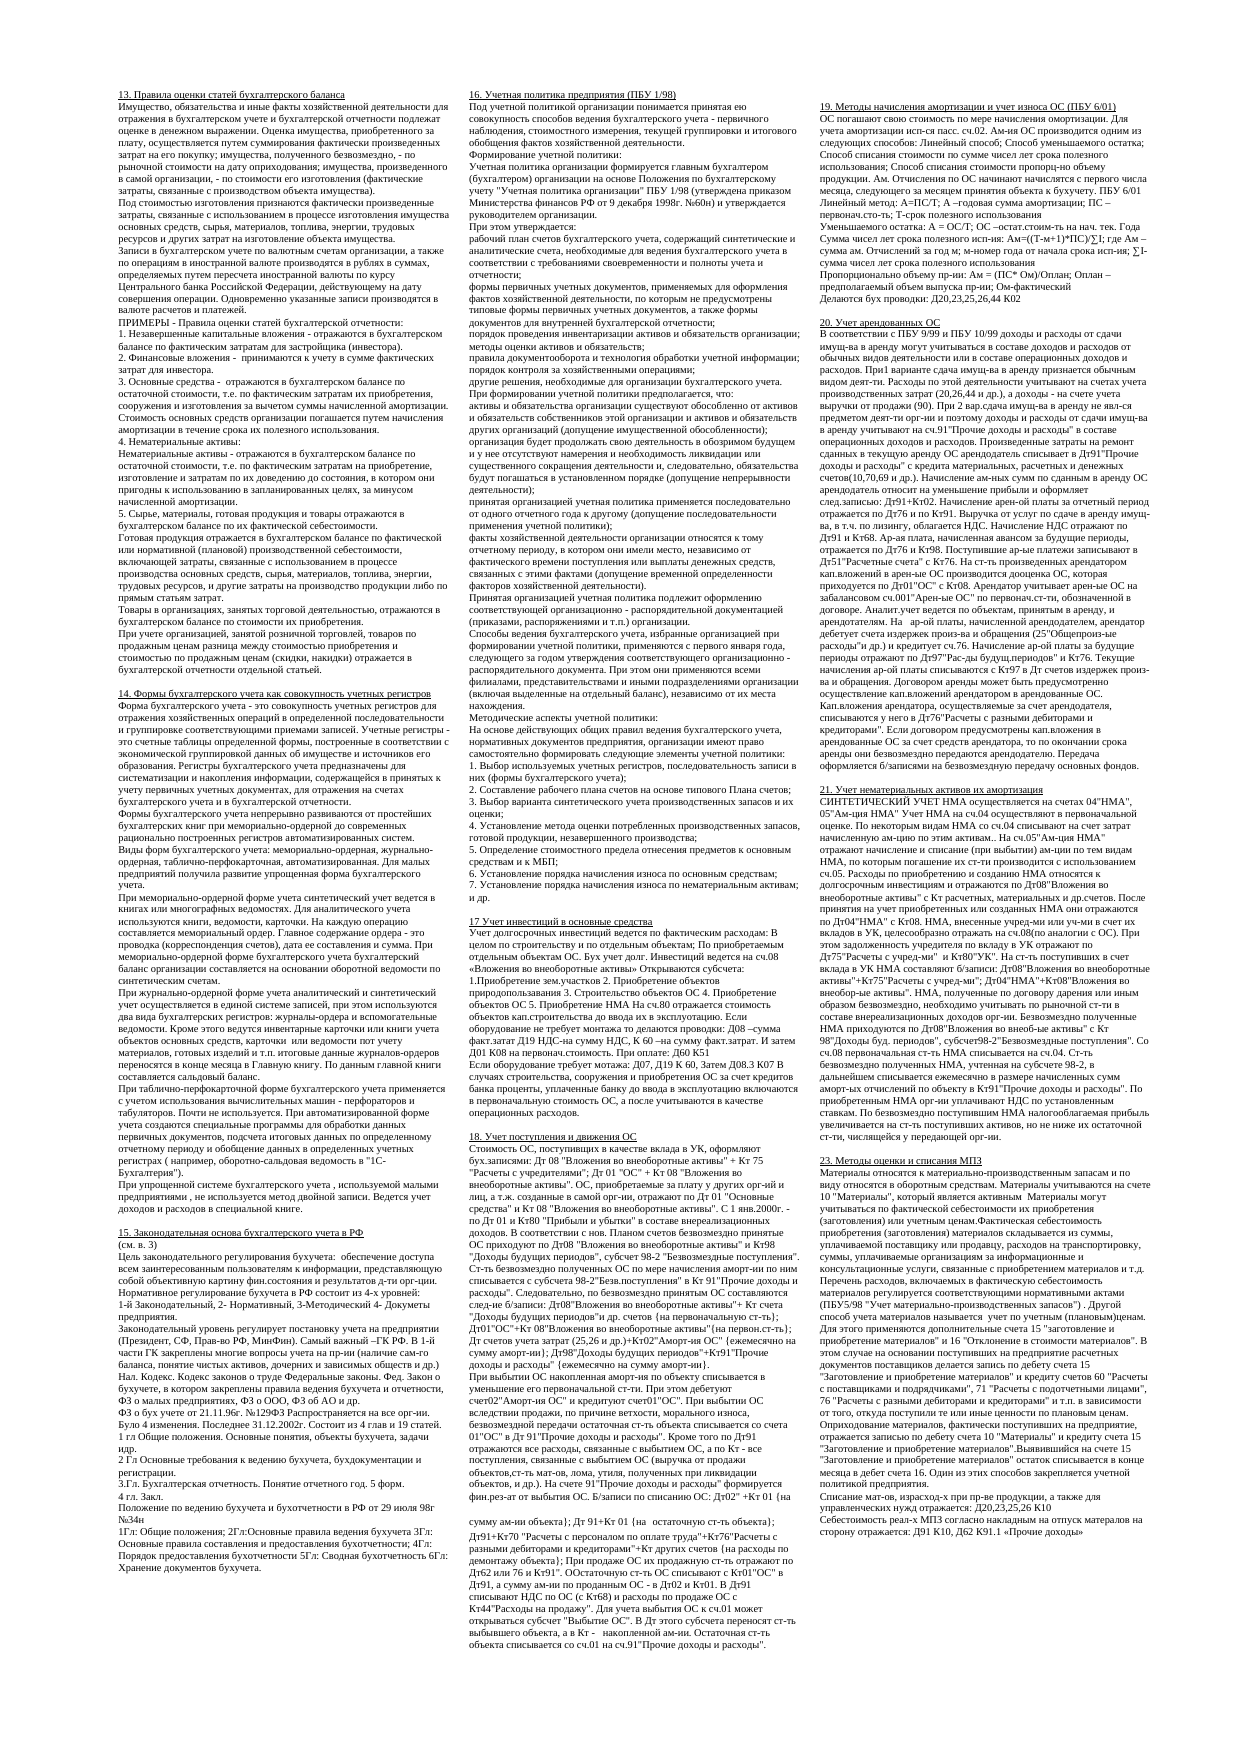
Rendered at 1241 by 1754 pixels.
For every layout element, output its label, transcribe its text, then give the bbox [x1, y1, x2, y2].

text На основе действующих общих правил ведения бухгалтерского учета, нормативных документов предприятия, организации имеют право самостоятельно формировать следующие элементы учетной политики: [469, 723, 801, 759]
text 3. Основные средства - отражаются в бухгалтерском балансе по остаточной стоимости, т.е. по фактическим затратам их приобретения, сооружения и изготовления за вычетом суммы начисленной амортизации. [118, 376, 450, 412]
text При упрощенной системе бухгалтерского учета , используемой малыми предприятиями , не используется метод двойной записи. Ведется учет доходов и расходов в специальной книге. [118, 1179, 450, 1215]
text Форма бухгалтерского учета - это совокупность учетных регистров для отражения хозяйственных операций в определенной последовательности и группировке соответствующими приемами записей. Учетные регистры - это счетные таблицы определенной формы, построенные в соответствии с экономической группировкой данных об имуществе и источников его образования. Регистры бухгалтерского учета предназначены для систематизации и накопления информации, содержащейся в принятых к учету первичных учетных документах, для отражения на счетах бухгалтерского учета и в бухгалтерской отчетности. [118, 699, 450, 807]
text Законодательный уровень регулирует постановку учета на предприятии (Президент, СФ, Прав-во РФ, МинФин). Самый важный –ГК РФ. В 1-й части ГК закреплены многие вопросы учета на пр-ии (наличие сам-го баланса, понятие чистых активов, дочерних и зависимых обществ и др.) Нал. Кодекс. Кодекс законов о труде Федеральные законы. Фед. Закон о бухучете, в котором закреплены правила ведения бухучета и отчетности, ФЗ о малых предприятиях, ФЗ о ООО, ФЗ об АО и др. [118, 1322, 450, 1406]
text Под учетной политикой организации понимается принятая ею совокупность способов ведения бухгалтерского учета - первичного наблюдения, стоимостного измерения, текущей группировки и итогового обобщения фактов хозяйственной деятельности. [469, 101, 801, 148]
text Списание мат-ов, израсход-х при пр-ве продукции, а также для управленческих нужд отражается: Д20,23,25,26 К10 [819, 1490, 1152, 1514]
text Товары в организациях, занятых торговой деятельностью, отражаются в бухгалтерском балансе по стоимости их приобретения. [118, 604, 450, 628]
text 5. Сырье, материалы, готовая продукция и товары отражаются в бухгалтерском балансе по их фактической себестоимости. [118, 508, 450, 532]
text рабочий план счетов бухгалтерского учета, содержащий синтетические и аналитические счета, необходимые для ведения бухгалтерского учета в соответствии с требованиями своевременности и полноты учета и отчетности; [469, 232, 801, 280]
text Формирование учетной политики: [469, 148, 801, 161]
text 1. Выбор используемых учетных регистров, последовательность записи в них (формы бухгалтерского учета); [469, 759, 801, 783]
text Себестоимость реал-х МПЗ согласно накладным на отпуск матералов на сторону отражается: Д91 К10, Д62 К91.1 «Прочие доходы» [819, 1514, 1152, 1538]
text Имущество, обязательства и иные факты хозяйственной деятельности для отражения в бухгалтерском учете и бухгалтерской отчетности подлежат оценке в денежном выражении. Оценка имущества, приобретенного за плату, осуществляется путем суммирования фактически произведенных затрат на его покупку; имущества, полученного безвозмездно, - по рыночной стоимости на дату оприходования; имущества, произведенного в самой организации, - по стоимости его изготовления (фактические затраты, связанные с производством объекта имущества). [118, 101, 450, 196]
text Стоимость ОС, поступивщих в качестве вклада в УК, оформляют бух.записями: Дт 08 "Вложения во внеоборотные активы" + Кт 75 "Расчеты с учредителями"; Дт 01 "ОС" + Кт 08 "Вложения во внеоборотные активы". ОС, приобретаемые за плату у других орг-ий и лиц, а т.ж. созданные в самой орг-ии, отражают по Дт 01 "Основные средства" и Кт 08 "Вложения во внеоборотные активы". С 1 янв.2000г. - по Дт 01 и Кт80 "Прибыли и убытки" в составе внереализационных доходов. В соответствии с нов. Планом счетов безвозмездно принятые ОС приходуют по Дт08 "Вложения во внеоборотные активы" и Кт98 "Доходы будущих периодов", субсчет 98-2 "Безвозмездные поступления". Cт-ть безвозмездно полученных ОС по мере начисления аморт-ии по ним списывается с субсчета 98-2"Безв.поступления" в Кт 91"Прочие доходы и расходы". Следовательно, по безвозмездно принятым ОС составляются след-ие б/записи: Дт08"Вложения во внеоборотные активы"+ Кт счета "Доходы будущих периодов"и др. счетов {на первоначальную ст-ть}; Дт01"ОС"+Кт 08"Вложения во внеоборотные активы"{на первон.ст-ть}; Дт счетов учета затрат (25,26 и др.)+Кт02"Аморт-ия ОС" {ежемесячно на сумму аморт-ии}; Дт98"Доходы будущих периодов"+Кт91"Прочие доходы и расходы" {ежемесячно на сумму аморт-ии}. [469, 1143, 801, 1370]
text 5. Определение стоимостного предела отнесения предметов к основным средствам и к МБП; [469, 843, 801, 867]
text Готовая продукция отражается в бухгалтерском балансе по фактической или нормативной (плановой) производственной себестоимости, включающей затраты, связанные с использованием в процессе производства основных средств, сырья, материалов, топлива, энергии, трудовых ресурсов, и другие затраты на производство продукции либо по прямым статьям затрат. [118, 532, 450, 604]
text При выбытии ОС накопленная аморт-ия по объекту списывается в уменьшение его первоначальной ст-ти. При этом дебетуют счет02"Аморт-ия ОС" и кредитуют счет01"ОС". При выбытии ОС вследствии продажи, по причине ветхости, морального износа, безвозмездной передачи остаточная ст-ть объекта списывается со счета 01"ОС" в Дт 91"Прочие доходы и расходы". Кроме того по Дт91 отражаются все расходы, связанные с выбытием ОС, а по Кт - все поступления, связанные с выбытием ОС (выручка от продажи объектов,ст-ть мат-ов, лома, утиля, полученных при ликвидации объектов, и др.). На счете 91"Прочие доходы и расходы" формируется фин.рез-ат от выбытия ОС. Б/записи по списанию ОС: Дт02" +Кт 01 {на сумму ам-ии объекта}; Дт 91+Кт 01 {на остаточную ст-ть объекта}; Дт91+Кт70 "Расчеты с персоналом по оплате труда"+Кт76"Расчеты с разными дебиторами и кредиторами"+Кт других счетов {на расходы по демонтажу объекта}; При продаже ОС их продажную ст-ть отражают по Дт62 или 76 и Кт91". ООстаточную ст-ть ОС списывают с Кт01"ОС" в Дт91, а сумму ам-ии по проданным ОС - в Дт02 и Кт01. В Дт91 списывают НДС по ОС (с Кт68) и расходы по продаже ОС с Кт44"Расходы на продажу". Для учета выбытия ОС к сч.01 может открываться субсчет "Выбытие ОС". В Дт этого субсчета переносят ст-ть выбывшего объекта, а в Кт - накопленной ам-ии. Остаточная ст-ть объекта списывается со сч.01 на сч.91"Прочие доходы и расходы". [469, 1370, 801, 1651]
text 1-й Законодательный, 2- Нормативный, 3-Методический 4- Докуметы предприятия. [118, 1298, 450, 1322]
text 1Гл: Общие положения; 2Гл:Основные правила ведения бухучета 3Гл: Основные правила составления и предоставления бухотчетности; 4Гл: Порядок предоставления бухотчетности 5Гл: Сводная бухотчетность 6Гл: Хранение документов бухучета. [118, 1526, 450, 1574]
text Материалы относятся к материально-производственным запасам и по виду относятся в оборотным средствам. Материалы учитываются на счете 10 "Материалы", который является активным Материалы могут учитываться по фактической себестоимости их приобретения (заготовления) или учетным ценам.Фактическая себестоимость приобретения (заготовления) материалов складывается из суммы, уплачиваемой поставщику или продавцу, расходов на транспортировку, суммы, уплачиваемые организациям за информационные и консультационные услуги, связанные с приобретением материалов и т.д. Перечень расходов, включаемых в фактическую себестоимость материалов регулируется соответствующими нормативными актами (ПБУ5/98 "Учет материально-производственных запасов") . Другой способ учета материалов называется учет по учетным (плановым)ценам. Для этого применяются дополнительные счета 15 "заготовление и приобретение материалов" и 16 "Отклонение в стоимости материалов". В этом случае на основании поступивших на предприятие расчетных документов поставщиков делается запись по дебету счета 15 "Заготовление и приобретение материалов" и кредиту счетов 60 "Расчеты с поставщиками и подрядчиками", 71 "Расчеты с подотчетными лицами", 76 "Расчеты с разными дебиторами и кредиторами" и т.п. в зависимости от того, откуда поступили те или иные ценности по плановым ценам. Оприходование материалов, фактически поступивших на предприятие, отражается записью по дебету счета 10 "Материалы" и кредиту счета 15 "Заготовление и приобретение материалов".Выявившийся на счете 15 "Заготовление и приобретение материалов" остаток списывается в конце месяца в дебет счета 16. Один из этих способов закрепляется учетной политикой предприятия. [819, 1167, 1152, 1490]
text Стоимость основных средств организации погашается путем начисления амортизации в течение срока их полезного использования. [118, 412, 450, 436]
text организация будет продолжать свою деятельность в обозримом будущем и у нее отсутствуют намерения и необходимость ликвидации или существенного сокращения деятельности и, следовательно, обязательства будут погашаться в установленном порядке (допущение непрерывности деятельности); [469, 436, 801, 496]
text Принятая организацией учетная политика подлежит оформлению соответствующей организационно - распорядительной документацией (приказами, распоряжениями и т.п.) организации. [469, 592, 801, 628]
text 1 гл Общие положения. Основные понятия, объекты бухучета, задачи идр. [118, 1430, 450, 1454]
text принятая организацией учетная политика применяется последовательно от одного отчетного года к другому (допущение последовательности применения учетной политики); [469, 496, 801, 532]
text Если оборудование требует мотажа: Д07, Д19 К 60, Затем Д08.3 К07 В случаях строительства, сооружения и приобретения ОС за счет кредитов банка проценты, уплаченные банку до ввода в эксплуотацию включаются в первоначальную стоимость ОС, а после учитываются в качестве операционных расходов. [469, 1059, 801, 1119]
text Учетная политика организации формируется главным бухгалтером (бухгалтером) организации на основе Положения по бухгалтерскому учету "Учетная политика организации" ПБУ 1/98 (утверждена приказом Министерства финансов РФ от 9 декабря 1998г. №60н) и утверждается руководителем организации. [469, 161, 801, 220]
text Нематериальные активы - отражаются в бухгалтерском балансе по остаточной стоимости, т.е. по фактическим затратам на приобретение, изготовление и затратам по их доведению до состояния, в котором они пригодны к использованию в запланированных целях, за минусом начисленной амортизации. [118, 448, 450, 508]
text 3. Выбор варианта синтетического учета производственных запасов и их оценки; [469, 795, 801, 819]
text Положение по ведению бухучета и бухотчетности в РФ от 29 июля 98г №34н [118, 1502, 450, 1526]
text Под стоимостью изготовления признаются фактически произведенные затраты, связанные с использованием в процессе изготовления имущества основных средств, сырья, материалов, топлива, энергии, трудовых ресурсов и других затрат на изготовление объекта имущества. [118, 196, 450, 244]
text 1. Незавершенные капитальные вложения - отражаются в бухгалтерском балансе по фактическим затратам для застройщика (инвестора). [118, 328, 450, 352]
text 2 Гл Основные требования к ведению бухучета, бухдокументации и регистрации. [118, 1454, 450, 1478]
text При учете организацией, занятой розничной торговлей, товаров по продажным ценам разница между стоимостью приобретения и стоимостью по продажным ценам (скидки, накидки) отражается в бухгалтерской отчетности отдельной статьей. [118, 628, 450, 676]
text Цель законодательного регулирования бухучета: обеспечение доступа всем заинтересованным пользователям к информации, представляющую собой объективную картину фин.состояния и результатов д-ти орг-ции. [118, 1251, 450, 1287]
text Формы бухгалтерского учета непрерывно развиваются от простейших бухгалтерских книг при мемориально-ордерной до современных рационально построенных регистров автоматизированных систем. [118, 807, 450, 843]
text 4. Установление метода оценки потребленных производственных запасов, готовой продукции, незавершенного производства; [469, 819, 801, 843]
text Сумма чисел лет срока полезного исп-ия: Ам=((Т-м+1)*ПС)/∑I; где Ам –сумма ам. Отчислений за год м; м-номер года от начала срока исп-ия; ∑I-сумма чисел лет срока полезного использования [819, 232, 1152, 268]
text факты хозяйственной деятельности организации относятся к тому отчетному периоду, в котором они имели место, независимо от фактического времени поступления или выплаты денежных средств, связанных с этими фактами (допущение временной определенности факторов хозяйственной деятельности). [469, 532, 801, 592]
text Способы ведения бухгалтерского учета, избранные организацией при формировании учетной политики, применяются с первого января года, следующего за годом утверждения соответствующего организационно - распорядительного документа. При этом они применяются всеми филиалами, представительствами и иными подразделениями организации (включая выделенные на отдельный баланс), независимо от их места нахождения. [469, 628, 801, 712]
text Записи в бухгалтерском учете по валютным счетам организации, а также по операциям в иностранной валюте производятся в рублях в суммах, определяемых путем пересчета иностранной валюты по курсу Центрального банка Российской Федерации, действующему на дату совершения операции. Одновременно указанные записи производятся в валюте расчетов и платежей. [118, 244, 450, 316]
text При таблично-перфокарточной форме бухгалтерского учета применяется с учетом использования вычислительных машин - перфораторов и табуляторов. Почти не используется. При автоматизированной форме учета создаются специальные программы для обработки данных первичных документов, подсчета итоговых данных по определенному отчетному периоду и обобщение данных в определенных учетных регистрах ( например, оборотно-сальдовая ведомость в "1С-Бухгалтерия"). [118, 1083, 450, 1179]
text Пропорционально объему пр-ии: Ам = (ПС* Ом)/Оплан; Оплан – предполагаемый объем выпуска пр-ии; Ом-фактический [819, 268, 1152, 292]
text Линейный метод: А=ПС/Т; А –годовая сумма амортизации; ПС –первонач.сто-ть; Т-срок полезного использования [819, 196, 1152, 220]
text При журнально-ордерной форме учета аналитический и синтетический учет осуществляется в единой системе записей, при этом используются два вида бухгалтерских регистров: журналы-ордера и вспомогательные ведомости. Кроме этого ведутся инвентарные карточки или книги учета объектов основных средств, карточки или ведомости пот учету материалов, готовых изделий и т.п. итоговые данные журналов-ордеров переносятся в конце месяца в Главную книгу. По данным главной книги составляется сальдовый баланс. [118, 987, 450, 1083]
text СИНТЕТИЧЕСКИЙ УЧЕТ НМА осуществляется на счетах 04"НМА", 05"Ам-ция НМА" Учет НМА на сч.04 осуществляют в первоначальной оценке. По некоторым видам НМА со сч.04 списывают на счет затрат начисленную ам-цию по этим активам.. На сч.05"Ам-ция НМА" отражают начисление и списание (при выбытии) ам-ции по тем видам НМА, по которым погашение их ст-ти производится с использованием сч.05. Расходы по приобретению и созданию НМА относятся к долгосрочным инвестициям и отражаются по Дт08"Вложения во внеоборотные активы" с Кт расчетных, материальных и др.счетов. После принятия на учет приобретенных или созданных НМА они отражаются по Дт04"НМА" с Кт08. НМА, внесенные учред-ми или уч-ми в счет их вкладов в УК, целесообразно отражать на сч.08(по аналогии с ОС). При этом задолженность учредителя по вкладу в УК отражают по Дт75"Расчеты с учред-ми" и Кт80"УК". На ст-ть поступивших в счет вклада в УК НМА составляют б/записи: Дт08"Вложения во внеоборотные активы"+Кт75"Расчеты с учред-ми"; Дт04"НМА"+Кт08"Вложения во внеобор-ые активы". НМА, полученные по договору дарения или иным образом безвозмездно, необходимо учитывать по рыночной ст-ти в составе внереализационных доходов орг-ии. Безвозмездно полученные НМА приходуются по Дт08"Вложения во внеоб-ые активы" с Кт 98"Доходы буд. периодов", субсчет98-2"Безвозмездные поступления". Со сч.08 первоначальная ст-ть НМА списывается на сч.04. Ст-ть безвозмездно полученных НМА, учтенная на субсчете 98-2, в дальнейшем списывается ежемесячно в размере начисленных сумм аморт-ых отчислений по объекту в Кт91"Прочие доходы и расходы". По приобретенным НМА орг-ии уплачивают НДС по установленным ставкам. По безвозмездно поступившим НМА налогооблагаемая прибыль увеличивается на ст-ть поступивших активов, но не ниже их остаточной ст-ти, числящейся у передающей орг-ии. [819, 795, 1152, 1143]
text В соответствии с ПБУ 9/99 и ПБУ 10/99 доходы и расходы от сдачи имущ-ва в аренду могут учитываться в составе доходов и расходов от обычных видов деятельности или в составе операционных доходов и расходов. При1 варианте сдача имущ-ва в аренду признается обычным видом деят-ти. Расходы по этой деятельности учитывают на счетах учета производственных затрат (20,26,44 и др.), а доходы - на счете учета выручки от продажи (90). При 2 вар.сдача имущ-ва в аренду не явл-ся предметом деят-ти орг-ии и поэтому доходы и расходы от сдачи имущ-ва в аренду учитывают на сч.91"Прочие доходы и расходы" в составе операционных доходов и расходов. Произведенные затраты на ремонт сданных в текущую аренду ОС арендодатель списывает в Дт91"Прочие доходы и расходы" с кредита материальных, расчетных и денежных счетов(10,70,69 и др.). Начисление ам-ных сумм по сданным в аренду ОС арендодатель относит на уменьшение прибыли и оформляет след.записью: Дт91+Кт02. Начисление арен-ой платы за отчетный период отражается по Дт76 и по Кт91. Выручка от услуг по сдаче в аренду имущ-ва, в т.ч. по лизингу, облагается НДС. Начисление НДС отражают по Дт91 и Кт68. Ар-ая плата, начисленная авансом за будущие периоды, отражается по Дт76 и Кт98. Поступившие ар-ые платежи записывают в Дт51"Расчетные счета" с Кт76. На ст-ть произведенных арендатором кап.вложений в арен-ые ОС производится дооценка ОС, которая приходуется по Дт01"ОС" с Кт08. Арендатор учитывает арен-ые ОС на забалансовом сч.001"Арен-ые ОС" по первонач.ст-ти, обозначенной в договоре. Аналит.учет ведется по объектам, принятым в аренду, и арендотателям. На ар-ой платы, начисленной арендодателем, арендатор дебетует счета издержек произ-ва и обращения (25"Общепроиз-ые расходы"и др.) и кредитует сч.76. Начисление ар-ой платы за будущие периоды отражают по Дт97"Рас-ды будущ.периодов" и Кт76. Текущие начисления ар-ой платы списываются с Кт97 в Дт счетов издержек произ-ва и обращения. Договором аренды может быть предусмотренно осуществление кап.вложений арендатором в арендованные ОС. Кап.вложения арендатора, осуществляемые за счет арендодателя, списываются у него в Дт76"Расчеты с разными дебиторами и кредиторами". Если договором предусмотрены кап.вложения в арендованные ОС за счет средств арендатора, то по окончании срока аренды они безвозмездно передаются арендодателю. Передача оформляется б/записями на безвозмездную передачу основных фондов. [819, 328, 1152, 771]
text 2. Финансовые вложения - принимаются к учету в сумме фактических затрат для инвестора. [118, 352, 450, 376]
text Виды форм бухгалтерского учета: мемориально-ордерная, журнально-ордерная, таблично-перфокарточная, автоматизированная. Для малых предприятий получила развитие упрощенная форма бухгалтерского учета. [118, 843, 450, 891]
text При мемориально-ордерной форме учета синтетический учет ведется в книгах или многографных ведомостях. Для аналитического учета используются книги, ведомости, карточки. На каждую операцию составляется мемориальный ордер. Главное содержание ордера - это проводка (корреспонденция счетов), дата ее составления и сумма. При мемориально-ордерной форме бухгалтерского учета бухгалтерский баланс организации составляется на основании оборотной ведомости по синтетическим счетам. [118, 891, 450, 987]
text формы первичных учетных документов, применяемых для оформления фактов хозяйственной деятельности, по которым не предусмотрены типовые формы первичных учетных документов, а также формы документов для внутренней бухгалтерской отчетности; [469, 280, 801, 328]
text Учет долгосрочных инвестиций ведется по фактическим расходам: В целом по строительству и по отдельным объектам; По приобретаемым отдельным объектам ОС. Бух учет долг. Инвестиций ведется на сч.08 «Вложения во внеоборотные активы» Открываются субсчета: 1.Приобретение зем.участков 2. Приобретение объектов природопользавания 3. Строительство объектов ОС 4. Приобретение объектов ОС 5. Приобретение НМА На сч.80 отражается стоимость объектов кап.строительства до ввода их в эксплуотацию. Если оборудование не требует монтажа то делаются проводки: Д08 –сумма факт.затат Д19 НДС-на сумму НДС, К 60 –на сумму факт.затрат. И затем Д01 К08 на первонач.стоимость. При оплате: Д60 К51 [469, 927, 801, 1059]
text ОС погашают свою стоимость по мере начисления омортизации. Для учета амортизации исп-ся пасс. сч.02. Ам-ия ОС производится одним из следующих способов: Линейный способ; Способ уменьшаемого остатка; Способ списания стоимости по сумме чисел лет срока полезного использования; Способ списания стоимости пропорц-но объему продукции. Ам. Отчисления по ОС начинают начислятся с первого числа месяца, следующего за месяцем принятия объекта к бухучету. ПБУ 6/01 [819, 113, 1152, 196]
